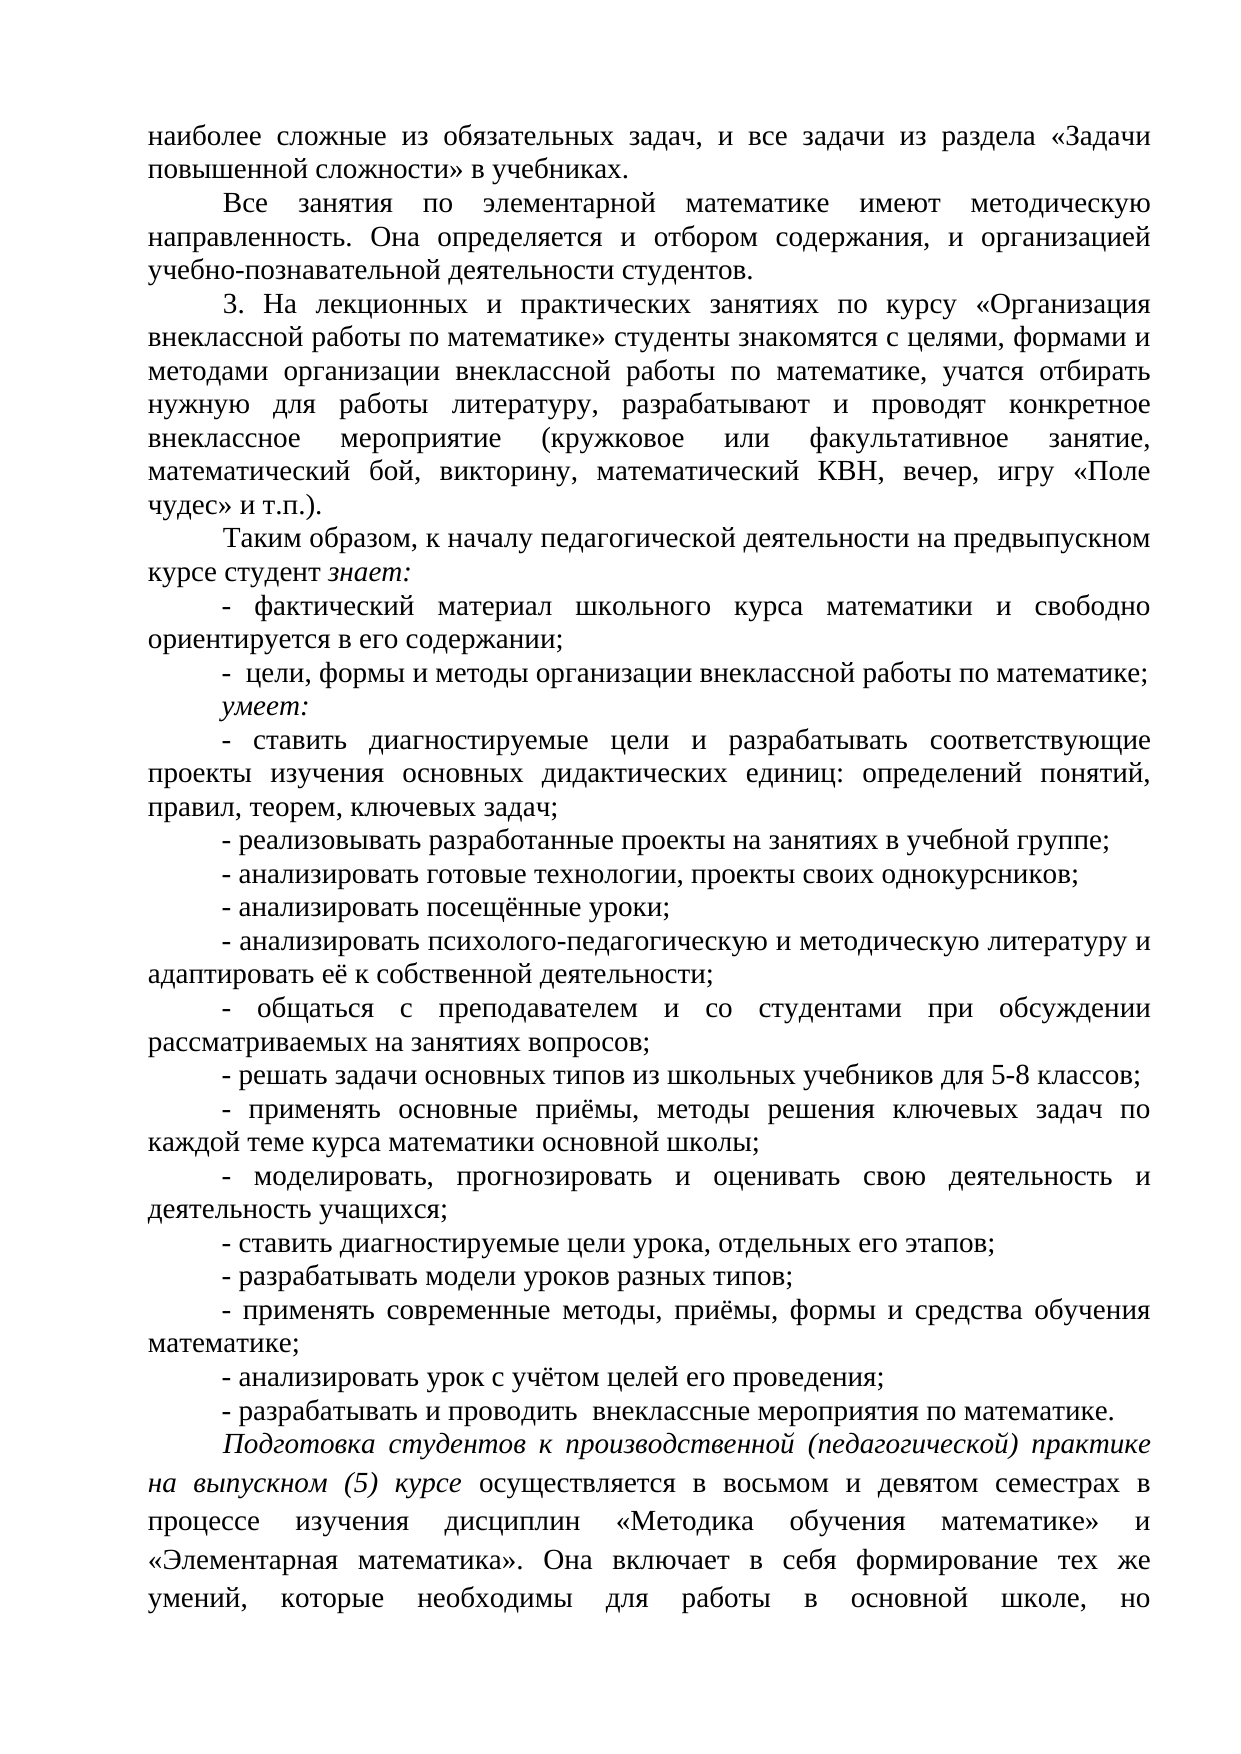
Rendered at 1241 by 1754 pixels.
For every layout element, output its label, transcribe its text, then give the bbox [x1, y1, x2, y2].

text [148, 118, 1152, 185]
text - разрабатывать и проводить внеклассные мероприятия по математике. [148, 1393, 1152, 1426]
text - разрабатывать модели уроков разных типов; [148, 1258, 1152, 1292]
text - применять современные методы, приёмы, формы и средства обучения математике; [148, 1292, 1152, 1359]
text - моделировать, прогнозировать и оценивать свою деятельность и деятельность учащихся; [148, 1158, 1152, 1225]
text - применять основные приёмы, методы решения ключевых задач по каждой теме курса математики основной школы; [148, 1091, 1152, 1158]
text Таким образом, к началу педагогической деятельности на предвыпускном курсе студент знает: [148, 521, 1152, 588]
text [148, 1426, 1152, 1614]
text - анализировать психолого-педагогическую и методическую литературу и адаптировать её к собственной деятельности; [148, 923, 1152, 990]
text - анализировать посещённые уроки; [148, 889, 1152, 923]
text - фактический материал школьного курса математики и свободно ориентируется в его содержании; [148, 588, 1152, 655]
text умеет: [148, 688, 1152, 722]
text - цели, формы и методы организации внеклассной работы по математике; [148, 655, 1152, 688]
text - общаться с преподавателем и со студентами при обсуждении рассматриваемых на занятиях вопросов; [148, 990, 1152, 1057]
text Все занятия по элементарной математике имеют методическую направленность. Она определяется и отбором содержания, и организацией учебно-познавательной деятельности студентов. [148, 185, 1152, 286]
text - ставить диагностируемые цели и разрабатывать соответствующие проекты изучения основных дидактических единиц: определений понятий, правил, теорем, ключевых задач; [148, 722, 1152, 822]
text - реализовывать разработанные проекты на занятиях в учебной группе; [148, 822, 1152, 856]
text 3. На лекционных и практических занятиях по курсу «Организация внеклассной работы по математике» студенты знакомятся с целями, формами и методами организации внеклассной работы по математике, учатся отбирать нужную для работы литературу, разрабатывают и проводят конкретное внеклассное мероприятие (кружковое или факультативное занятие, математический бой, викторину, математический КВН, вечер, игру «Поле чудес» и т.п.). [148, 286, 1152, 521]
text - решать задачи основных типов из школьных учебников для 5-8 классов; [148, 1057, 1152, 1091]
text - ставить диагностируемые цели урока, отдельных его этапов; [148, 1225, 1152, 1258]
text - анализировать готовые технологии, проекты своих однокурсников; [148, 856, 1152, 889]
text - анализировать урок с учётом целей его проведения; [148, 1359, 1152, 1393]
